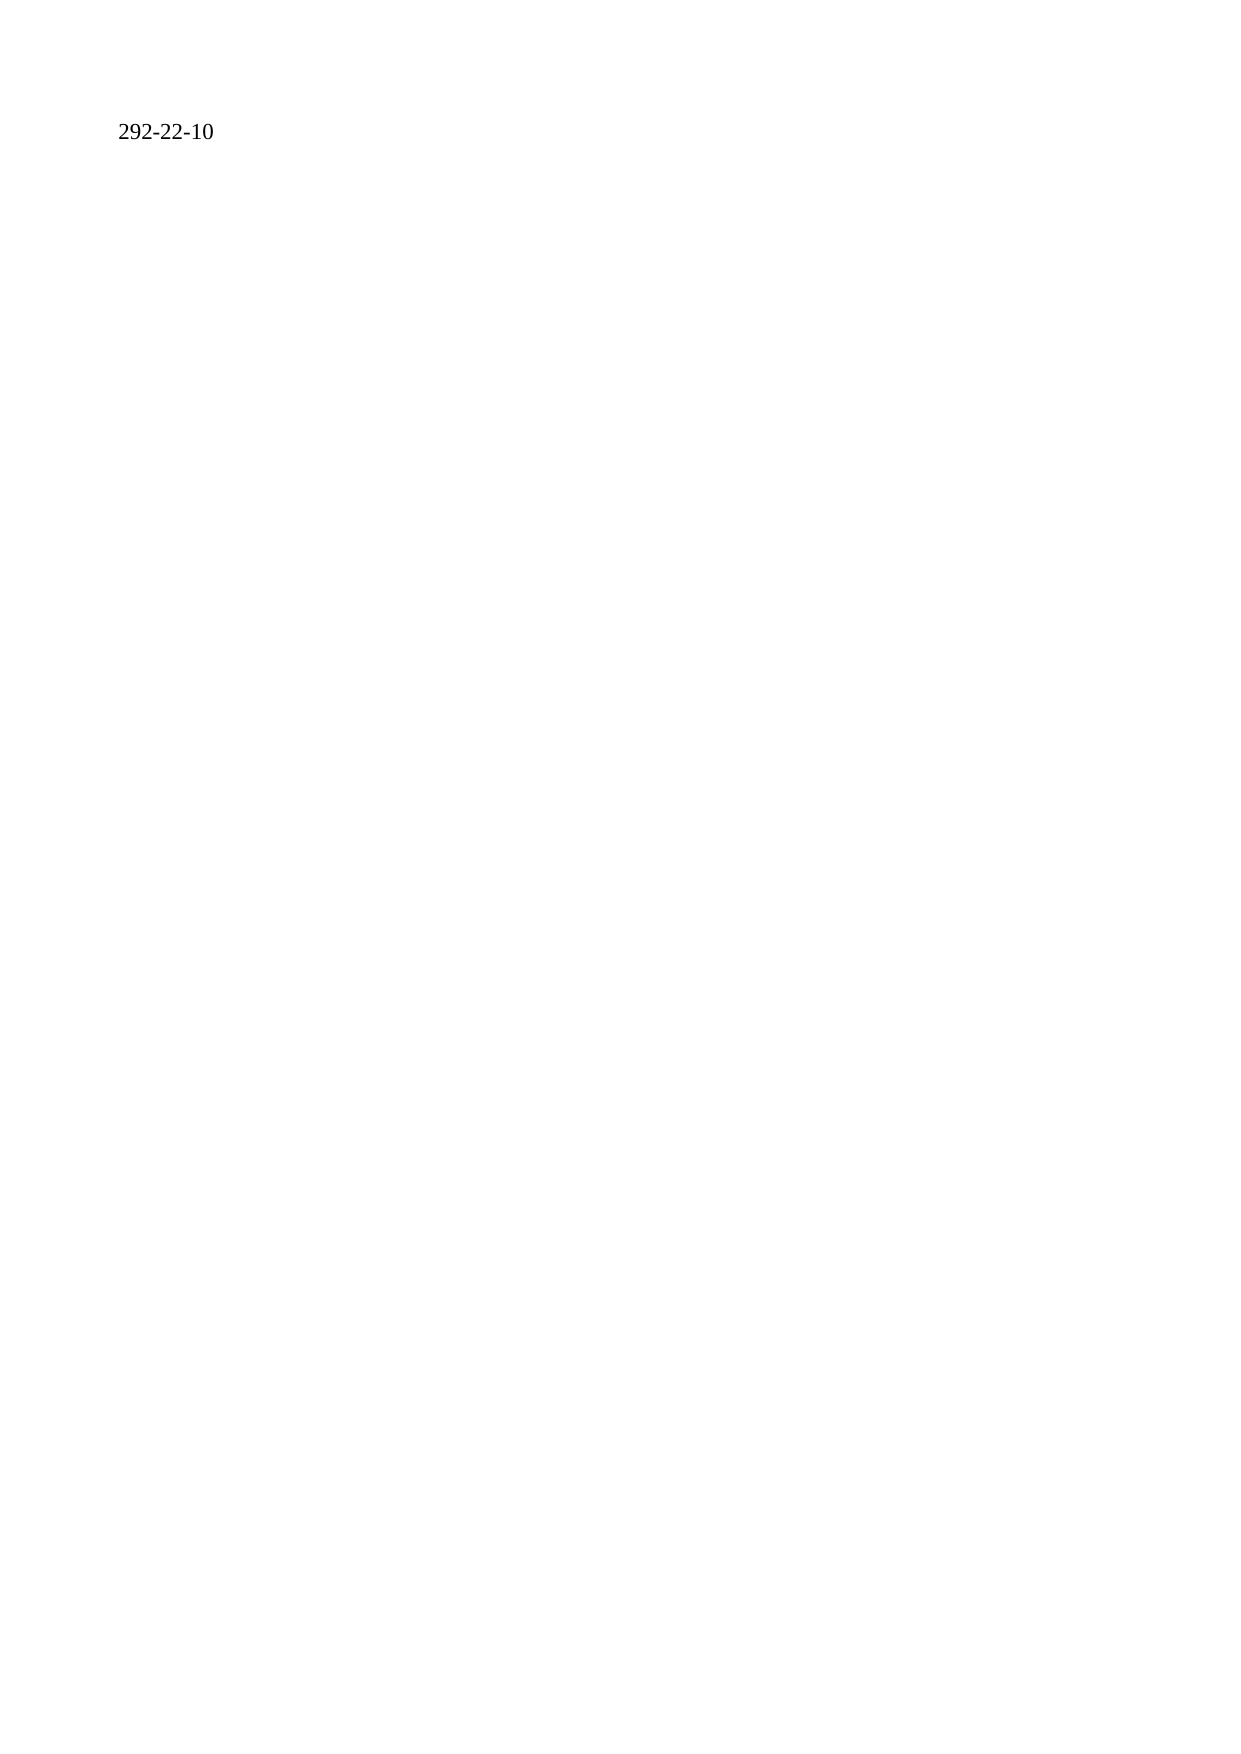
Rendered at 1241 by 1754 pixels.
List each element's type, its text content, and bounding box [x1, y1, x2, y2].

text 292-22-10 [118, 118, 1181, 144]
